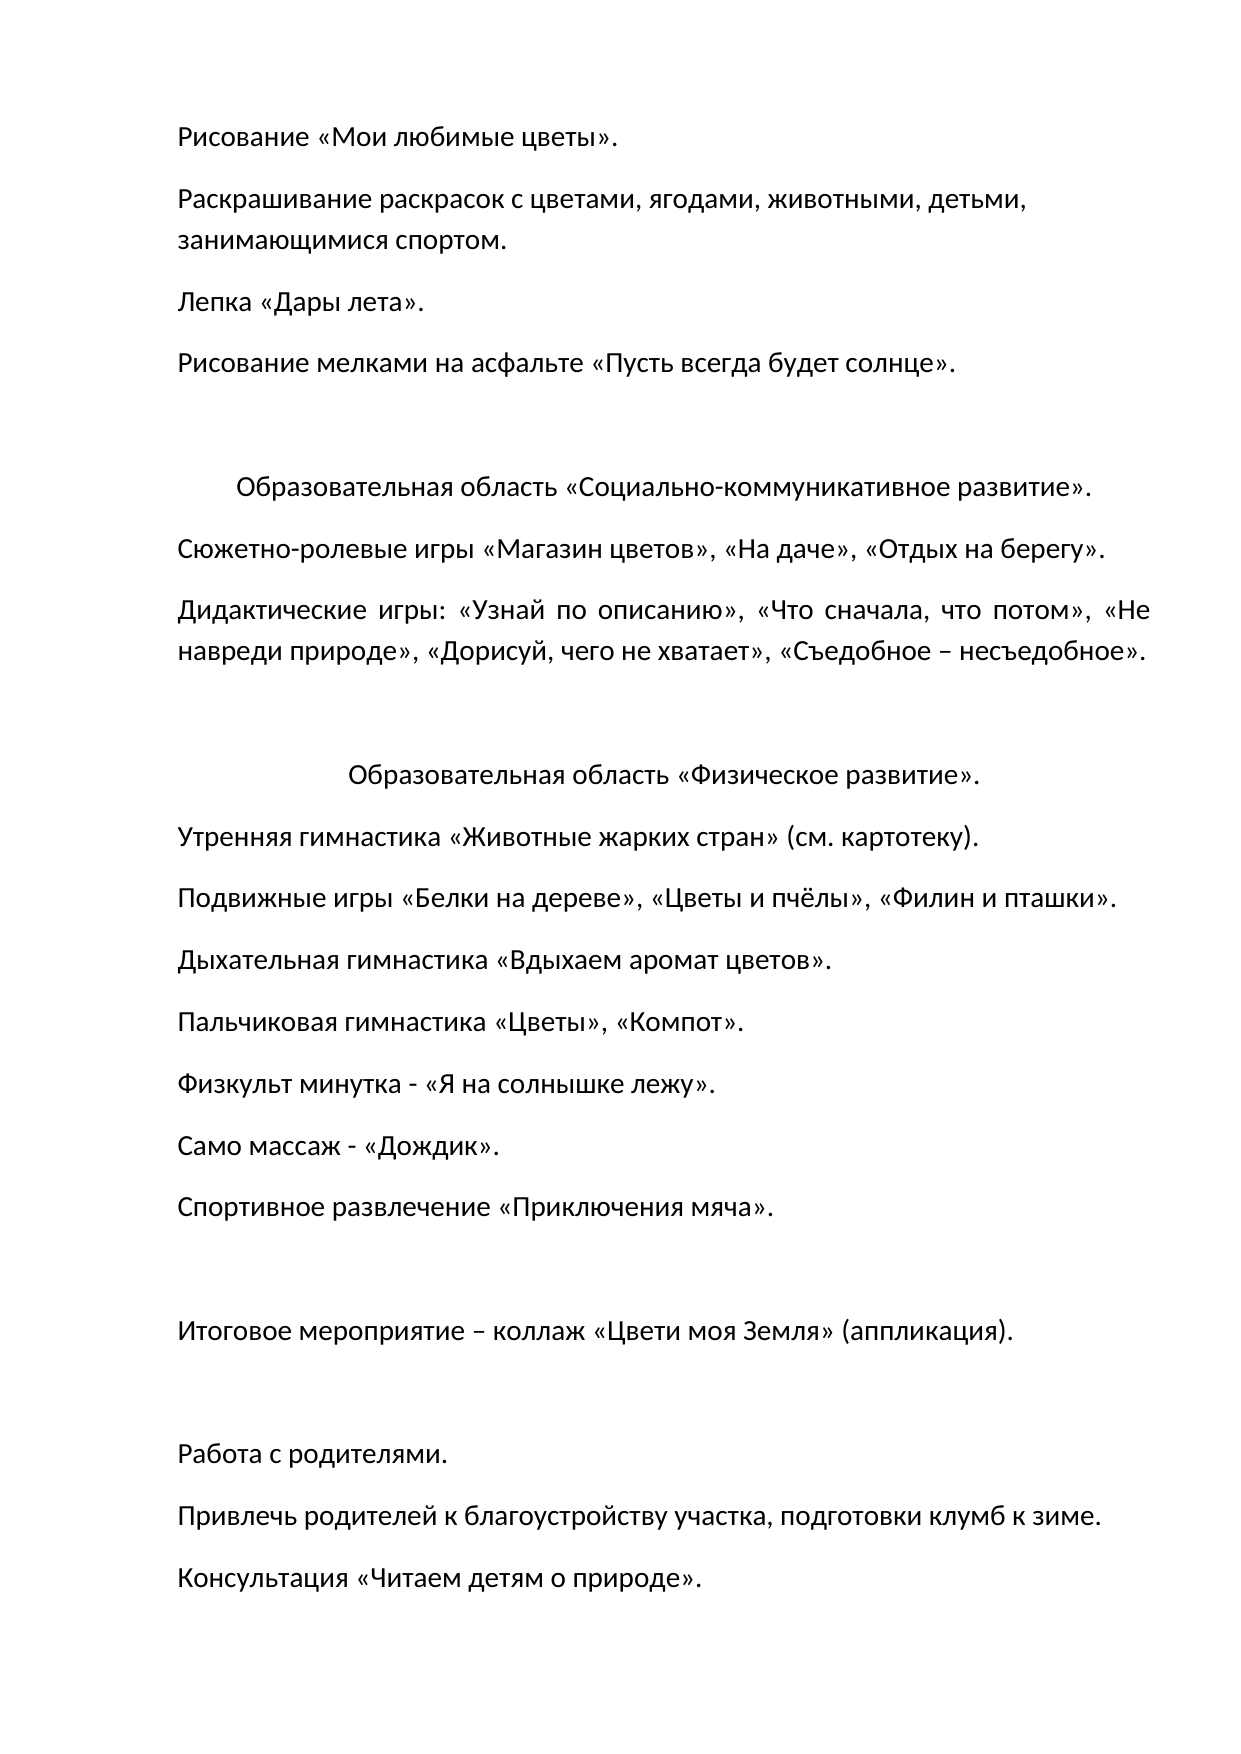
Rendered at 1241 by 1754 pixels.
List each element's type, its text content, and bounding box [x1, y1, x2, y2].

text Пальчиковая гимнастика «Цветы», «Компот». [177, 1003, 1152, 1039]
text Консультация «Читаем детям о природе». [177, 1559, 1152, 1594]
text Дидактические игры: «Узнай по описанию», «Что сначала, что потом», «Не навреди природе», «Дорисуй, чего не хватает», «Съедобное – несъедобное». [177, 591, 1152, 668]
text Привлечь родителей к благоустройству участка, подготовки клумб к зиме. [177, 1497, 1152, 1533]
text Рисование мелками на асфальте «Пусть всегда будет солнце». [177, 344, 1152, 380]
text Физкульт минутка - «Я на солнышке лежу». [177, 1065, 1152, 1100]
text Утренняя гимнастика «Животные жарких стран» (см. картотеку). [177, 818, 1152, 853]
text Раскрашивание раскрасок с цветами, ягодами, животными, детьми, занимающимися спортом. [177, 180, 1152, 256]
text Лепка «Дары лета». [177, 283, 1152, 318]
text Само массаж - «Дождик». [177, 1127, 1152, 1162]
text Работа с родителями. [177, 1435, 1152, 1471]
text Итоговое мероприятие – коллаж «Цвети моя Земля» (аппликация). [177, 1312, 1152, 1347]
text Рисование «Мои любимые цветы». [177, 118, 1152, 154]
text Дыхательная гимнастика «Вдыхаем аромат цветов». [177, 941, 1152, 977]
text Спортивное развлечение «Приключения мяча». [177, 1188, 1152, 1224]
text Образовательная область «Физическое развитие». [177, 756, 1152, 792]
text Образовательная область «Социально-коммуникативное развитие». [177, 468, 1152, 503]
text Сюжетно-ролевые игры «Магазин цветов», «На даче», «Отдых на берегу». [177, 530, 1152, 565]
text Подвижные игры «Белки на дереве», «Цветы и пчёлы», «Филин и пташки». [177, 879, 1152, 915]
